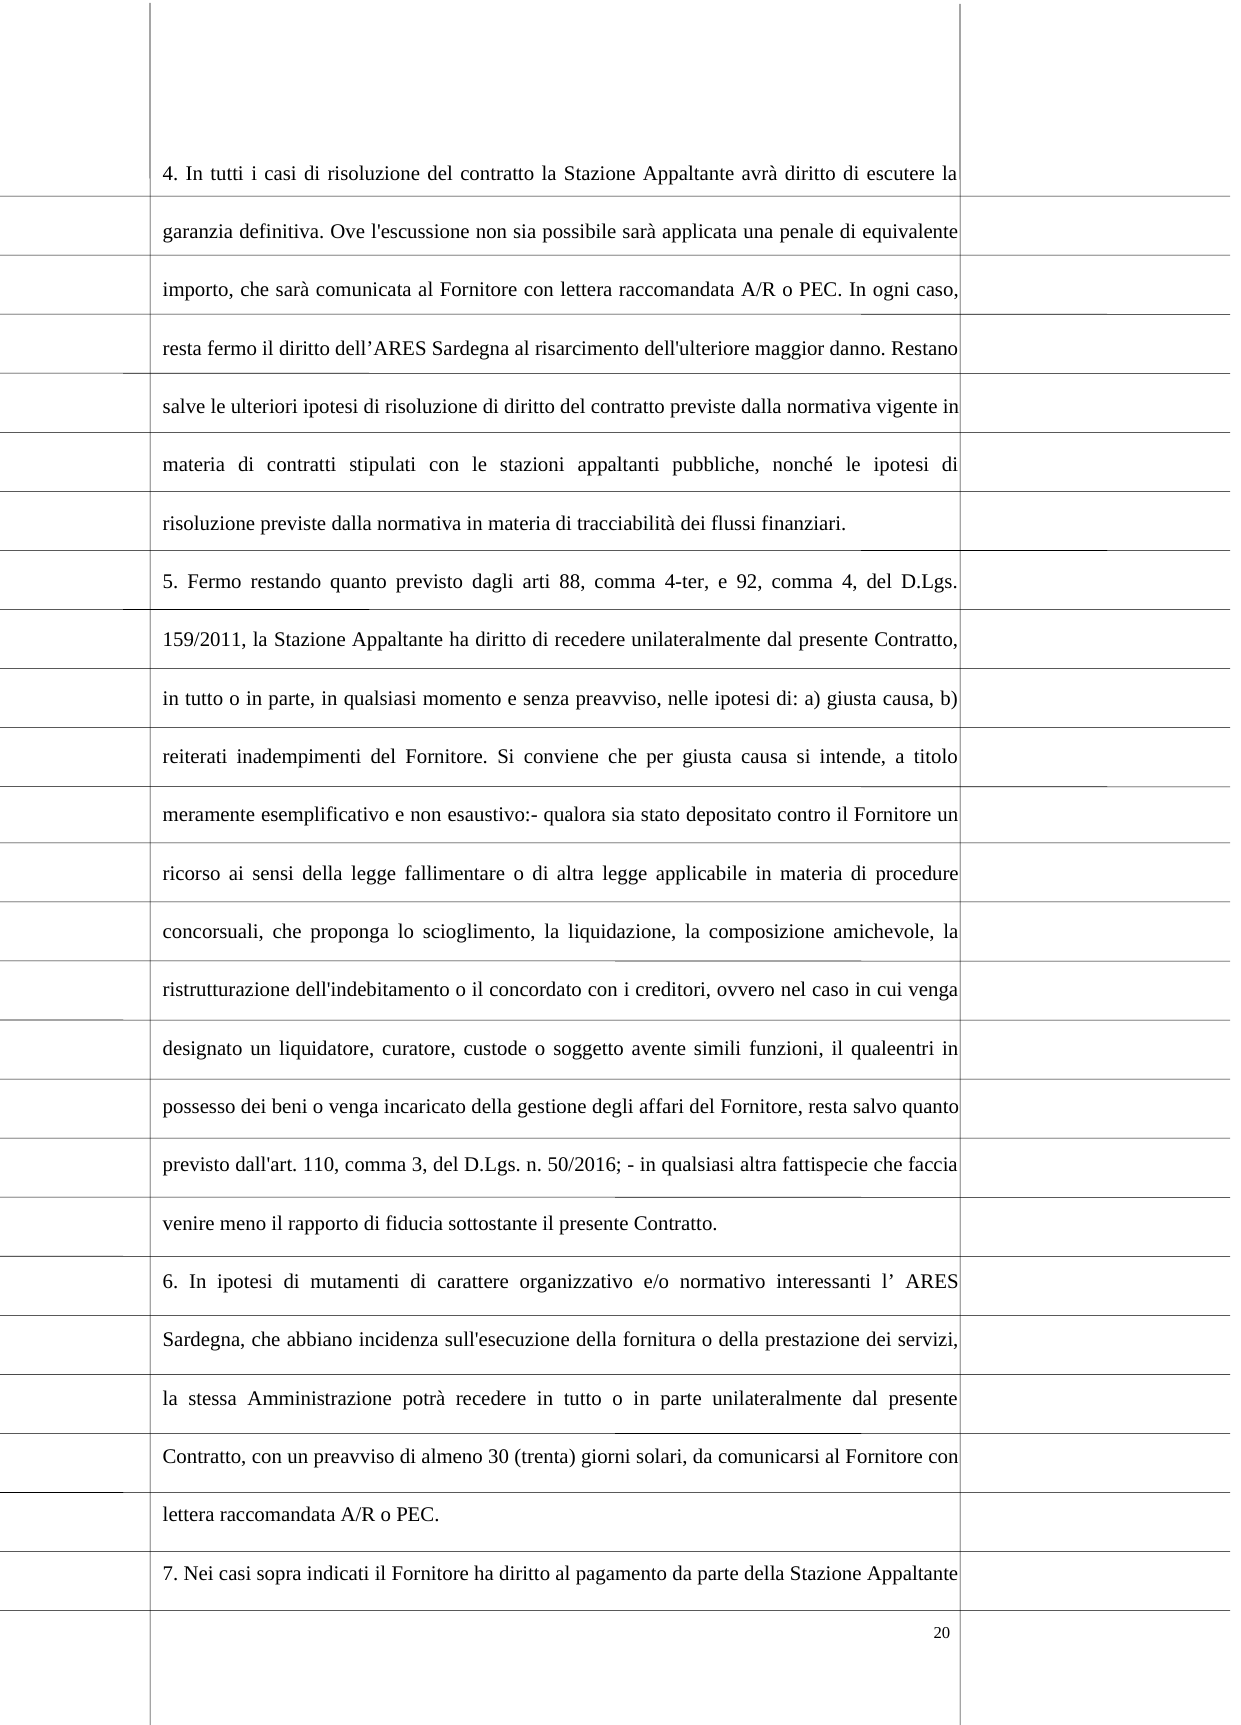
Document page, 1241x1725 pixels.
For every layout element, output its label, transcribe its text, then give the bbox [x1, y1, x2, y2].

text 4. In tutti i casi di risoluzione del contratto la Stazione Appaltante avrà diritto di escutere la garanzia definitiva. Ove l'escussione non sia possibile sarà applicata una penale di equivalente importo, che sarà comunicata al Fornitore con lettera raccomandata A/R o PEC. In ogni caso, resta fermo il diritto dell’ARES Sardegna al risarcimento dell'ulteriore maggior danno. Restano salve le ulteriori ipotesi di risoluzione di diritto del contratto previste dalla normativa vigente in materia di contratti stipulati con le stazioni appaltanti pubbliche, nonché le ipotesi di risoluzione previste dalla normativa in materia di tracciabilità dei flussi finanziari. [162, 133, 960, 542]
text 6. In ipotesi di mutamenti di carattere organizzativo e/o normativo interessanti l’ ARES Sardegna, che abbiano incidenza sull'esecuzione della fornitura o della prestazione dei servizi, la stessa Amministrazione potrà recedere in tutto o in parte unilateralmente dal presente Contratto, con un preavviso di almeno 30 (trenta) giorni solari, da comunicarsi al Fornitore con lettera raccomandata A/R o PEC. [162, 1242, 960, 1533]
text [162, 1533, 960, 1592]
text 5. Fermo restando quanto previsto dagli arti 88, comma 4-ter, e 92, comma 4, del D.Lgs. 159/2011, la Stazione Appaltante ha diritto di recedere unilateralmente dal presente Contratto, in tutto o in parte, in qualsiasi momento e senza preavviso, nelle ipotesi di: a) giusta causa, b) reiterati inadempimenti del Fornitore. Si conviene che per giusta causa si intende, a titolo meramente esemplificativo e non esaustivo:- qualora sia stato depositato contro il Fornitore un ricorso ai sensi della legge fallimentare o di altra legge applicabile in materia di procedure concorsuali, che proponga lo scioglimento, la liquidazione, la composizione amichevole, la ristrutturazione dell'indebitamento o il concordato con i creditori, ovvero nel caso in cui venga designato un liquidatore, curatore, custode o soggetto avente simili funzioni, il qualeentri in possesso dei beni o venga incaricato della gestione degli affari del Fornitore, resta salvo quanto previsto dall'art. 110, comma 3, del D.Lgs. n. 50/2016; - in qualsiasi altra fattispecie che faccia venire meno il rapporto di fiducia sottostante il presente Contratto. [162, 542, 960, 1242]
